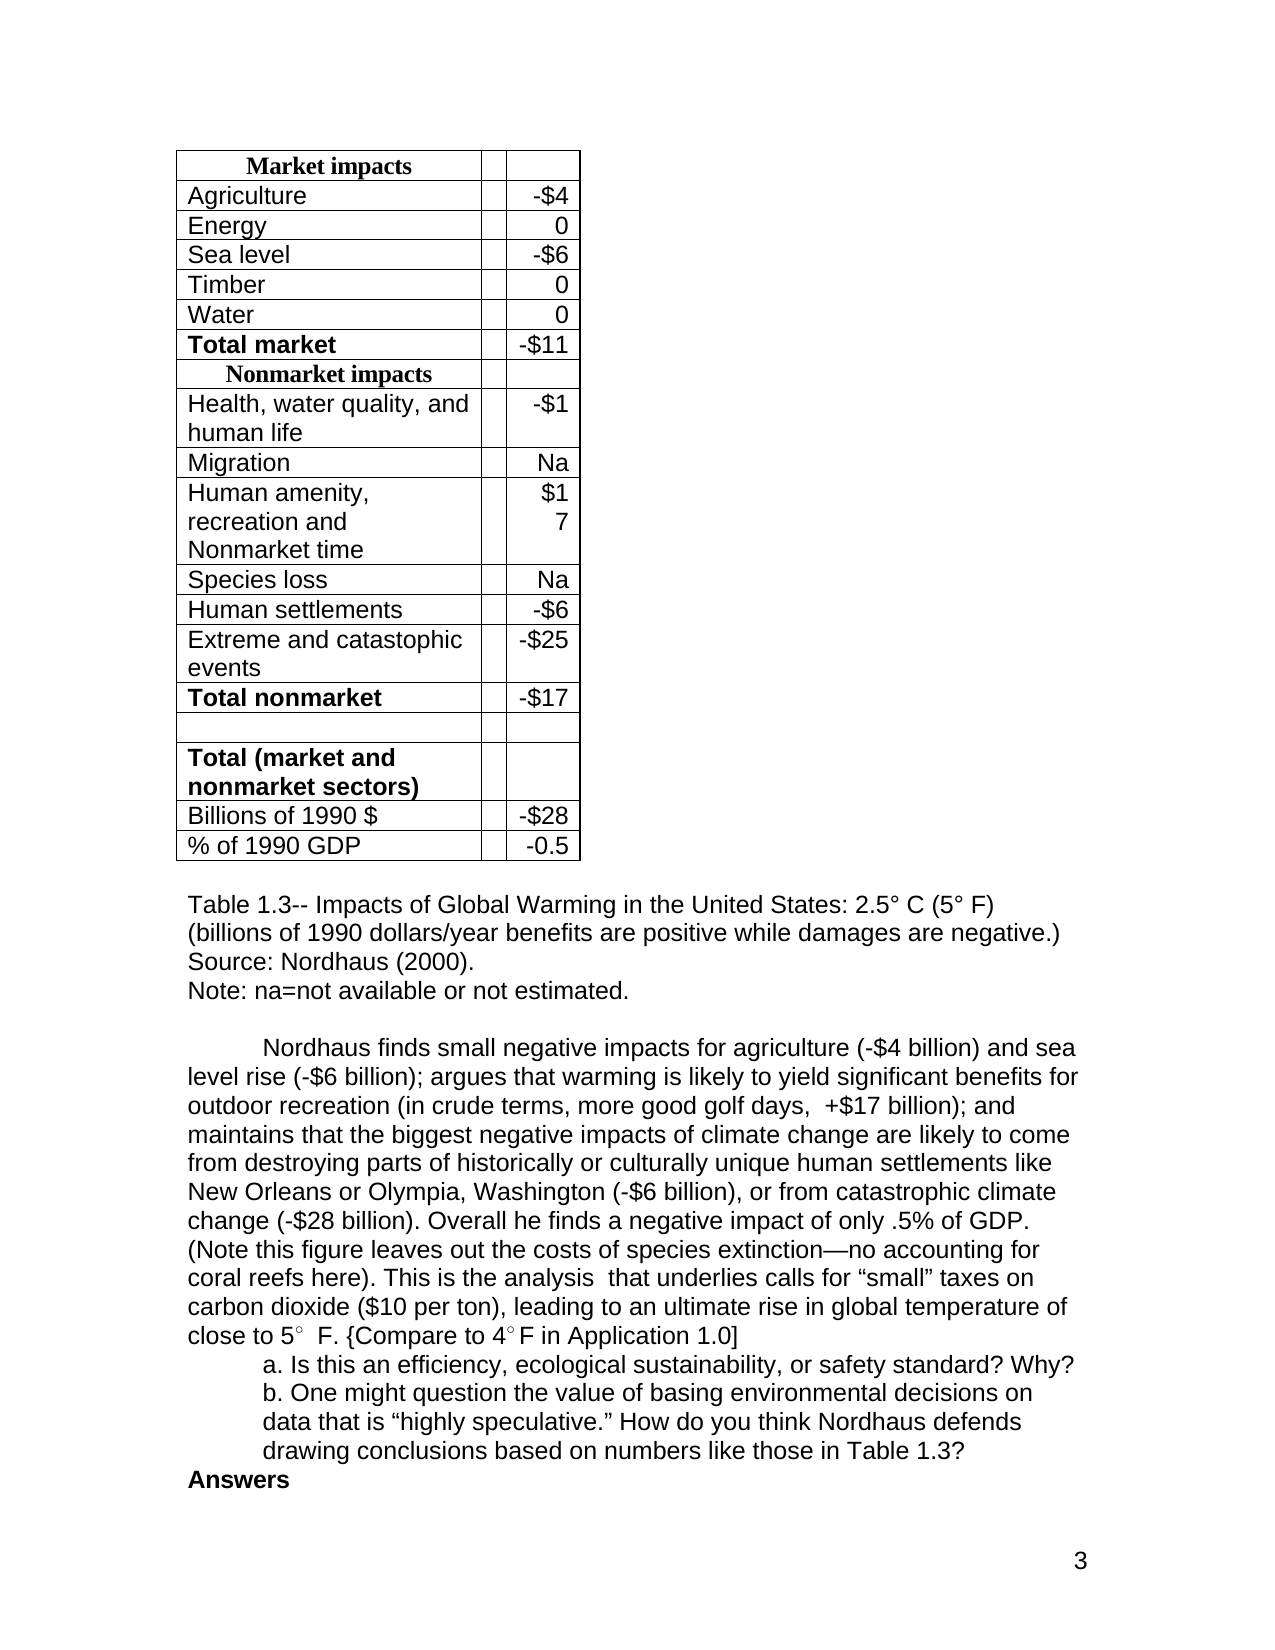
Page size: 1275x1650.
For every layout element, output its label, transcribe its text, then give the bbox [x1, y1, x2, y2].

text Nordhaus finds small negative impacts for agriculture (-$4 billion) and sea level rise (-$6 billion); argues that warming is likely to yield significant benefits for outdoor recreation (in crude terms, more good golf days, +$17 billion); and maintains that the biggest negative impacts of climate change are likely to come from destroying parts of historically or culturally unique human settlements like New Orleans or Olympia, Washington (-$6 billion), or from catastrophic climate change (-$28 billion). Overall he finds a negative impact of only .5% of GDP. (Note this figure leaves out the costs of species extinction—no accounting for coral reefs here). This is the analysis that underlies calls for “small” taxes on carbon dioxide ($10 per ton), leading to an ultimate rise in global temperature of close to 5○ F. {Compare to 4○ F in Application 1.0] [187, 1033, 1087, 1349]
table_cell -$4 [507, 181, 579, 209]
table_cell Species loss [177, 565, 481, 594]
table_cell Total (market and nonmarket sectors) [177, 743, 481, 800]
table_cell Nonmarket impacts [177, 360, 481, 388]
table_cell Na [507, 448, 579, 477]
table_cell [482, 448, 506, 477]
table_cell [482, 240, 506, 269]
table_cell [482, 211, 506, 239]
table_cell Migration [177, 448, 481, 477]
table_cell Total nonmarket [177, 683, 481, 712]
table_cell -$11 [507, 330, 579, 358]
table_cell [482, 181, 506, 209]
text Table 1.3-- Impacts of Global Warming in the United States: 2.5° C (5° F) [187, 889, 1087, 918]
table_cell [482, 565, 506, 594]
table_cell [482, 713, 506, 742]
table_cell [482, 743, 506, 800]
text Note: na=not available or not estimated. [187, 976, 1087, 1004]
table_header [507, 151, 579, 180]
table_cell -$28 [507, 801, 579, 830]
table_cell Health, water quality, and human life [177, 389, 481, 447]
table_cell -$6 [507, 595, 579, 623]
table_cell [507, 713, 579, 742]
table_cell Extreme and catastophic events [177, 625, 481, 682]
table_cell [507, 743, 579, 800]
table_cell Billions of 1990 $ [177, 801, 481, 830]
table_cell Human settlements [177, 595, 481, 623]
table_cell [482, 625, 506, 682]
table_header [482, 151, 506, 180]
table_cell -$25 [507, 625, 579, 682]
table_cell Na [507, 565, 579, 594]
table_cell -$17 [507, 683, 579, 712]
table_cell Agriculture [177, 181, 481, 209]
table_cell 0 [507, 270, 579, 299]
table_cell [482, 300, 506, 329]
table_cell -$1 [507, 389, 579, 447]
table_cell [482, 330, 506, 358]
table_cell Energy [177, 211, 481, 239]
text Source: Nordhaus (2000). [187, 947, 1087, 976]
table_cell [482, 389, 506, 447]
text b. One might question the value of basing environmental decisions on data that is “highly speculative.” How do you think Nordhaus defends drawing conclusions based on numbers like those in Table 1.3? [262, 1378, 1087, 1464]
text (billions of 1990 dollars/year benefits are positive while damages are negative.) [187, 918, 1087, 947]
table_cell [177, 713, 481, 742]
table_cell [482, 595, 506, 623]
table_header Market impacts [177, 151, 481, 180]
table_cell [482, 831, 506, 860]
table_cell -$6 [507, 240, 579, 269]
text a. Is this an efficiency, ecological sustainability, or safety standard? Why? [187, 1349, 1087, 1378]
table_cell % of 1990 GDP [177, 831, 481, 860]
table_cell Total market [177, 330, 481, 358]
table_cell [482, 270, 506, 299]
table_cell Human amenity, recreation and Nonmarket time [177, 478, 481, 564]
table_cell Water [177, 300, 481, 329]
table_cell [482, 478, 506, 564]
table_cell [482, 360, 506, 388]
table_cell [482, 801, 506, 830]
table_cell -0.5 [507, 831, 579, 860]
text Answers [187, 1464, 1087, 1493]
table_cell 0 [507, 300, 579, 329]
table_cell $17 [507, 478, 579, 564]
table_cell [507, 360, 579, 388]
table_cell Timber [177, 270, 481, 299]
table_cell [482, 683, 506, 712]
table_cell 0 [507, 211, 579, 239]
table_cell Sea level [177, 240, 481, 269]
